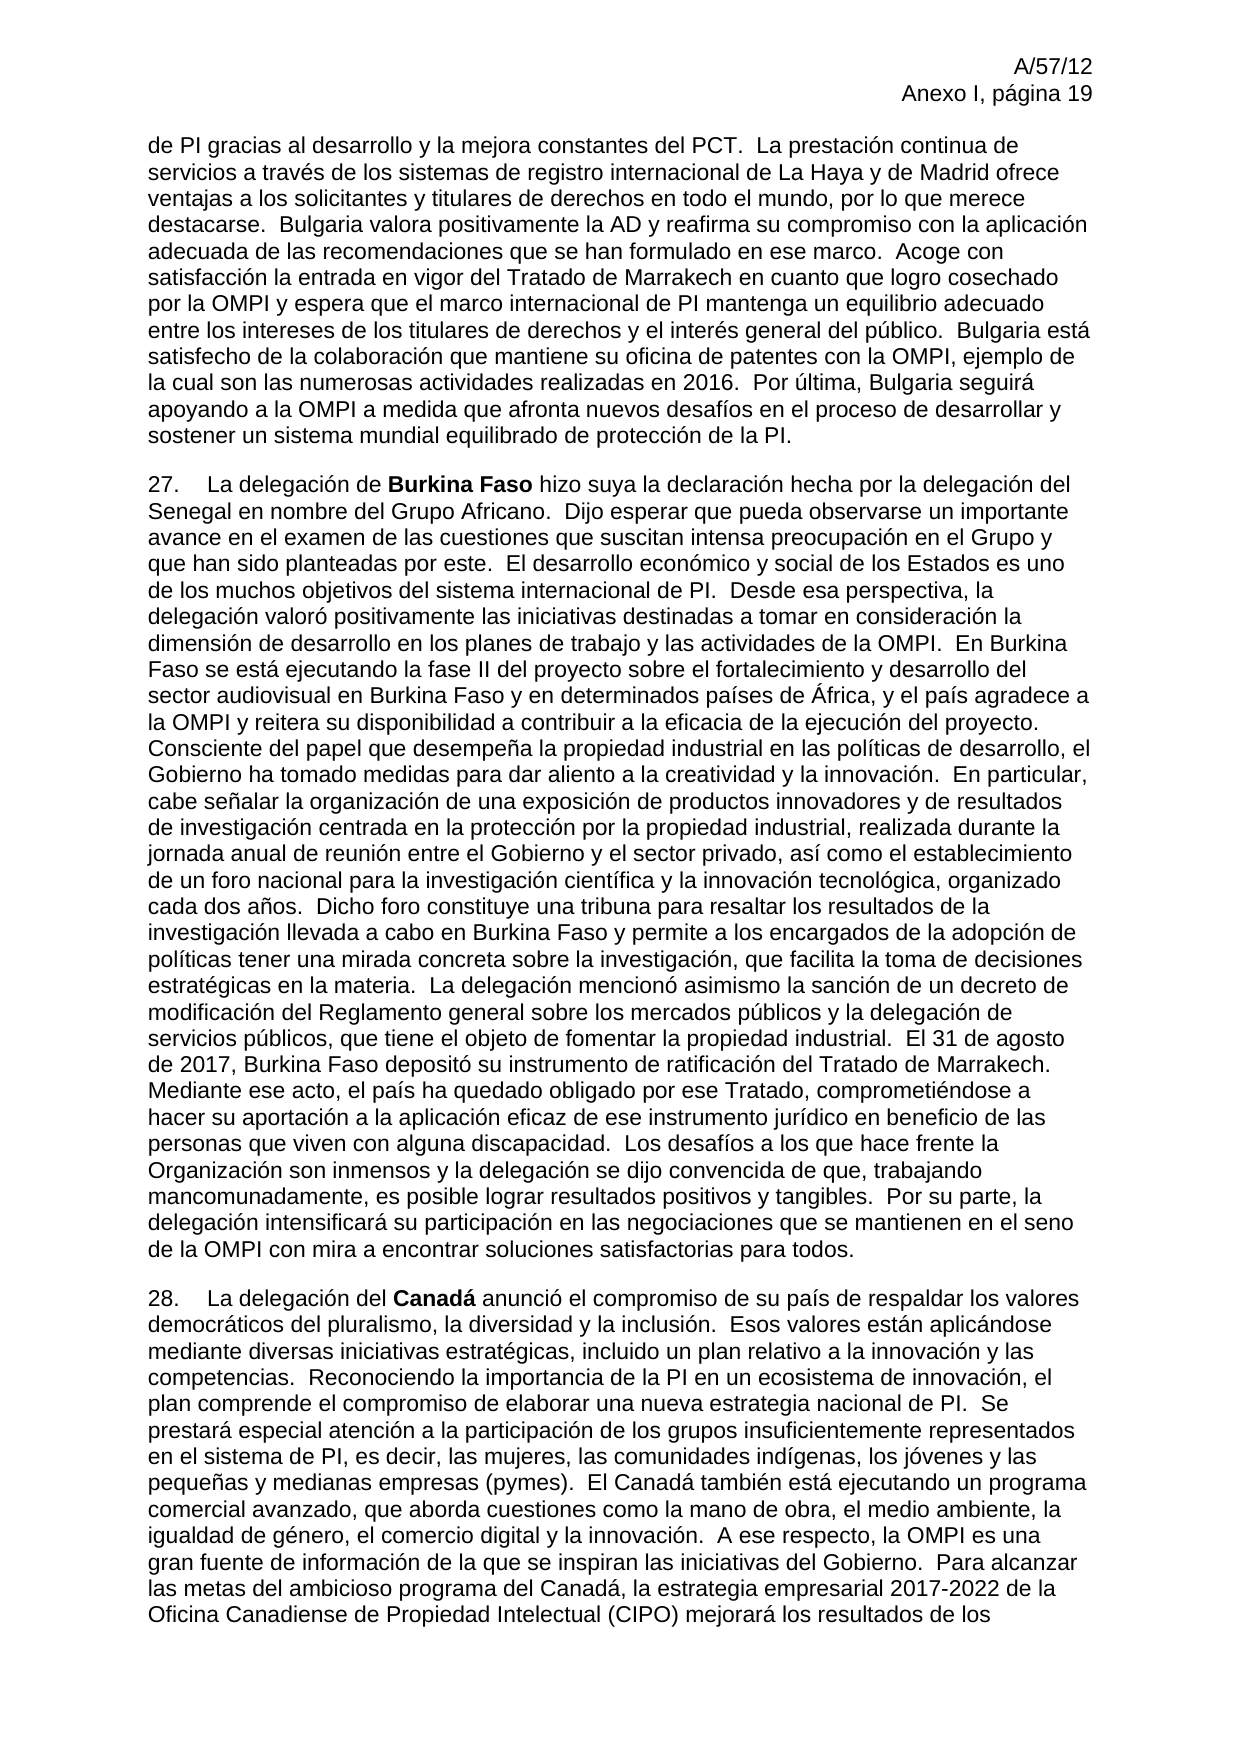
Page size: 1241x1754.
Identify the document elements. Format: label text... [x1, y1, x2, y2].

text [148, 132, 1092, 448]
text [148, 1285, 1092, 1627]
text La delegación de Burkina Faso hizo suya la declaración hecha por la delegación del Senegal en nombre del Grupo Africano. Dijo esperar que pueda observarse un importante avance en el examen de las cuestiones que suscitan intensa preocupación en el Grupo y que han sido planteadas por este. El desarrollo económico y social de los Estados es uno de los muchos objetivos del sistema internacional de PI. Desde esa perspectiva, la delegación valoró positivamente las iniciativas destinadas a tomar en consideración la dimensión de desarrollo en los planes de trabajo y las actividades de la OMPI. En Burkina Faso se está ejecutando la fase II del proyecto sobre el fortalecimiento y desarrollo del sector audiovisual en Burkina Faso y en determinados países de África, y el país agradece a la OMPI y reitera su disponibilidad a contribuir a la eficacia de la ejecución del proyecto. Consciente del papel que desempeña la propiedad industrial en las políticas de desarrollo, el Gobierno ha tomado medidas para dar aliento a la creatividad y la innovación. En particular, cabe señalar la organización de una exposición de productos innovadores y de resultados de investigación centrada en la protección por la propiedad industrial, realizada durante la jornada anual de reunión entre el Gobierno y el sector privado, así como el establecimiento de un foro nacional para la investigación científica y la innovación tecnológica, organizado cada dos años. Dicho foro constituye una tribuna para resaltar los resultados de la investigación llevada a cabo en Burkina Faso y permite a los encargados de la adopción de políticas tener una mirada concreta sobre la investigación, que facilita la toma de decisiones estratégicas en la materia. La delegación mencionó asimismo la sanción de un decreto de modificación del Reglamento general sobre los mercados públicos y la delegación de servicios públicos, que tiene el objeto de fomentar la propiedad industrial. El 31 de agosto de 2017, Burkina Faso depositó su instrumento de ratificación del Tratado de Marrakech. Mediante ese acto, el país ha quedado obligado por ese Tratado, comprometiéndose a hacer su aportación a la aplicación eficaz de ese instrumento jurídico en beneficio de las personas que viven con alguna discapacidad. Los desafíos a los que hace frente la Organización son inmensos y la delegación se dijo convencida de que, trabajando mancomunadamente, es posible lograr resultados positivos y tangibles. Por su parte, la delegación intensificará su participación en las negociaciones que se mantienen en el seno de la OMPI con mira a encontrar soluciones satisfactorias para todos. [148, 471, 1092, 1262]
